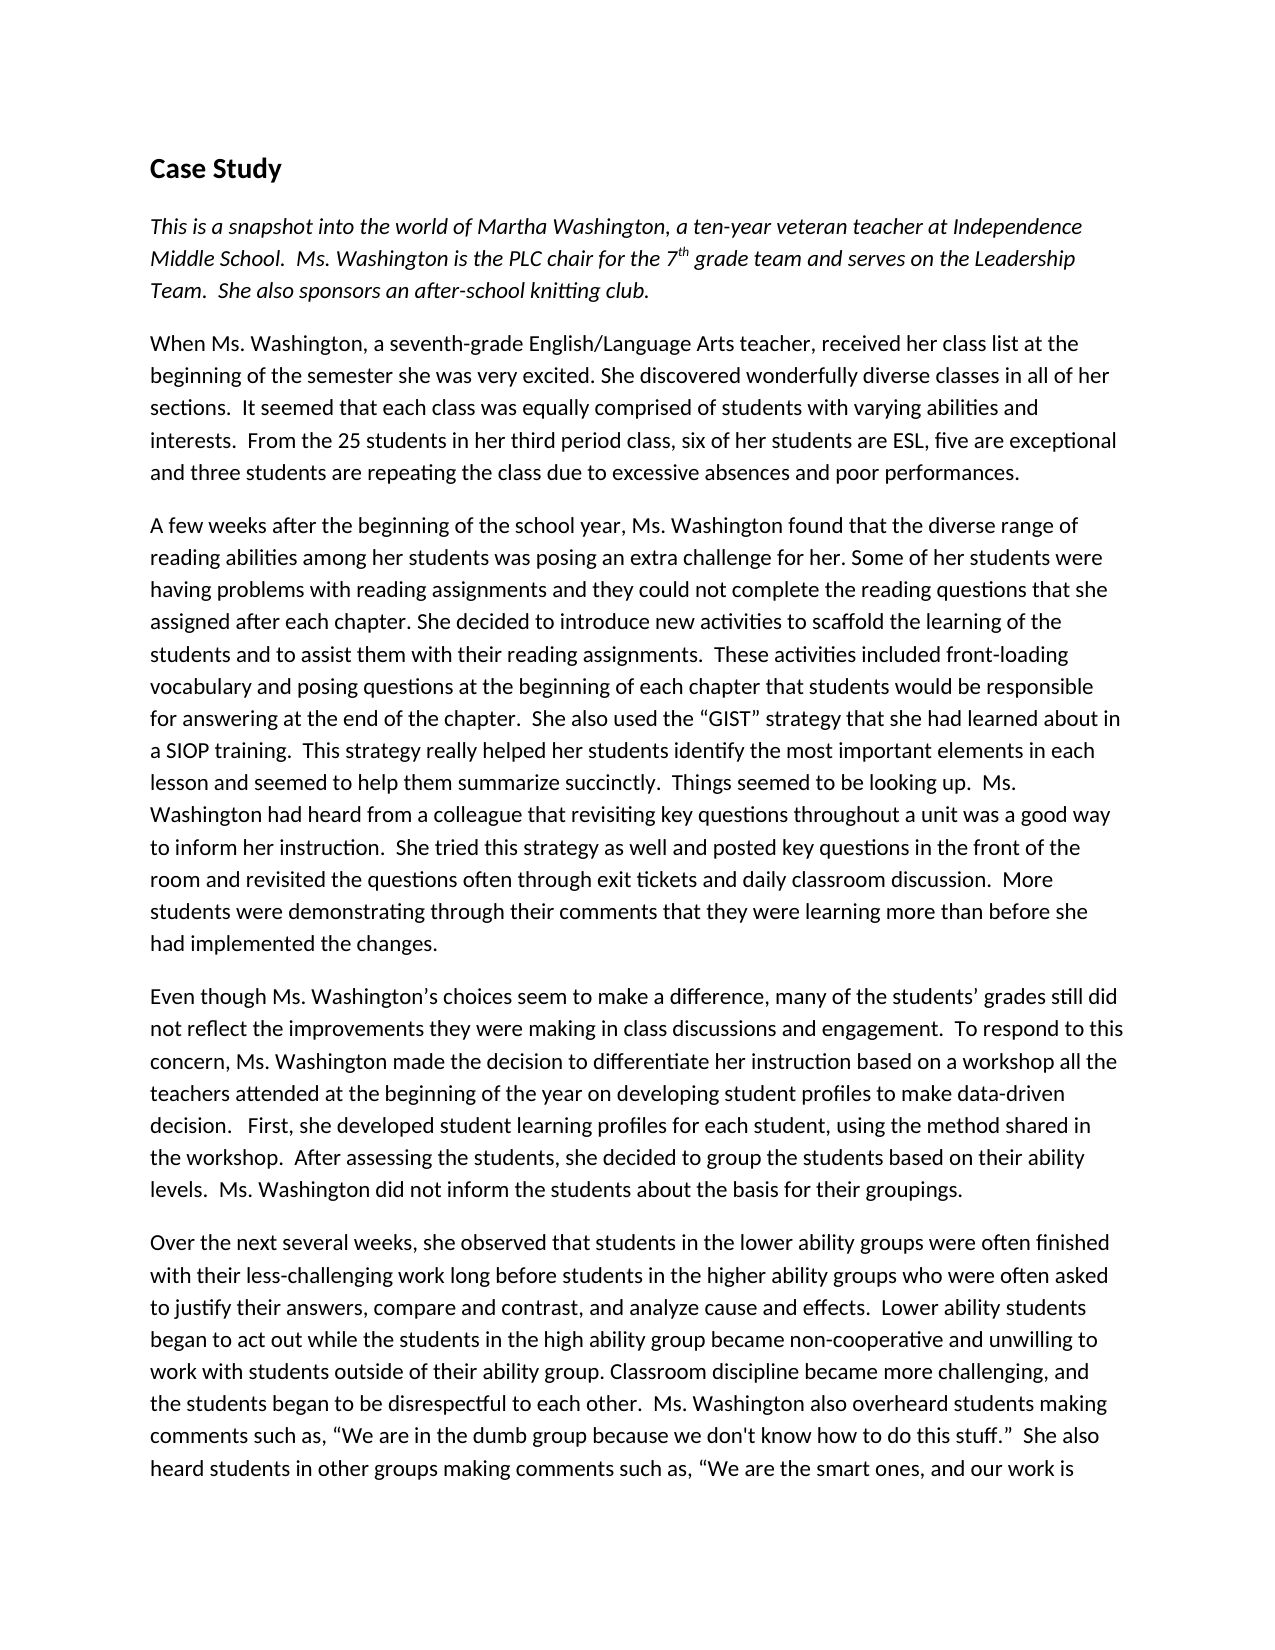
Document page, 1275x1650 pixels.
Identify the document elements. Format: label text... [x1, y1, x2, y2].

text This is a snapshot into the world of Martha Washington, a ten-year veteran teacher at Independence Middle School. Ms. Washington is the PLC chair for the 7th grade team and serves on the Leadership Team. She also sponsors an after-school knitting club. [150, 212, 1125, 304]
text When Ms. Washington, a seventh-grade English/Language Arts teacher, received her class list at the beginning of the semester she was very excited. She discovered wonderfully diverse classes in all of her sections. It seemed that each class was equally comprised of students with varying abilities and interests. From the 25 students in her third period class, six of her students are ESL, five are exceptional and three students are repeating the class due to excessive absences and poor performances. [150, 329, 1125, 486]
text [150, 1228, 1125, 1482]
text Even though Ms. Washington’s choices seem to make a difference, many of the students’ grades still did not reflect the improvements they were making in class discussions and engagement. To respond to this concern, Ms. Washington made the decision to differentiate her instruction based on a workshop all the teachers attended at the beginning of the year on developing student profiles to make data-driven decision. First, she developed student learning profiles for each student, using the method shared in the workshop. After assessing the students, she decided to group the students based on their ability levels. Ms. Washington did not inform the students about the basis for their groupings. [150, 982, 1125, 1203]
text A few weeks after the beginning of the school year, Ms. Washington found that the diverse range of reading abilities among her students was posing an extra challenge for her. Some of her students were having problems with reading assignments and they could not complete the reading questions that she assigned after each chapter. She decided to introduce new activities to scaffold the learning of the students and to assist them with their reading assignments. These activities included front-loading vocabulary and posing questions at the beginning of each chapter that students would be responsible for answering at the end of the chapter. She also used the “GIST” strategy that she had learned about in a SIOP training. This strategy really helped her students identify the most important elements in each lesson and seemed to help them summarize succinctly. Things seemed to be looking up. Ms. Washington had heard from a colleague that revisiting key questions throughout a unit was a good way to inform her instruction. She tried this strategy as well and posted key questions in the front of the room and revisited the questions often through exit tickets and daily classroom discussion. More students were demonstrating through their comments that they were learning more than before she had implemented the changes. [150, 511, 1125, 957]
text Case Study [150, 150, 1125, 186]
